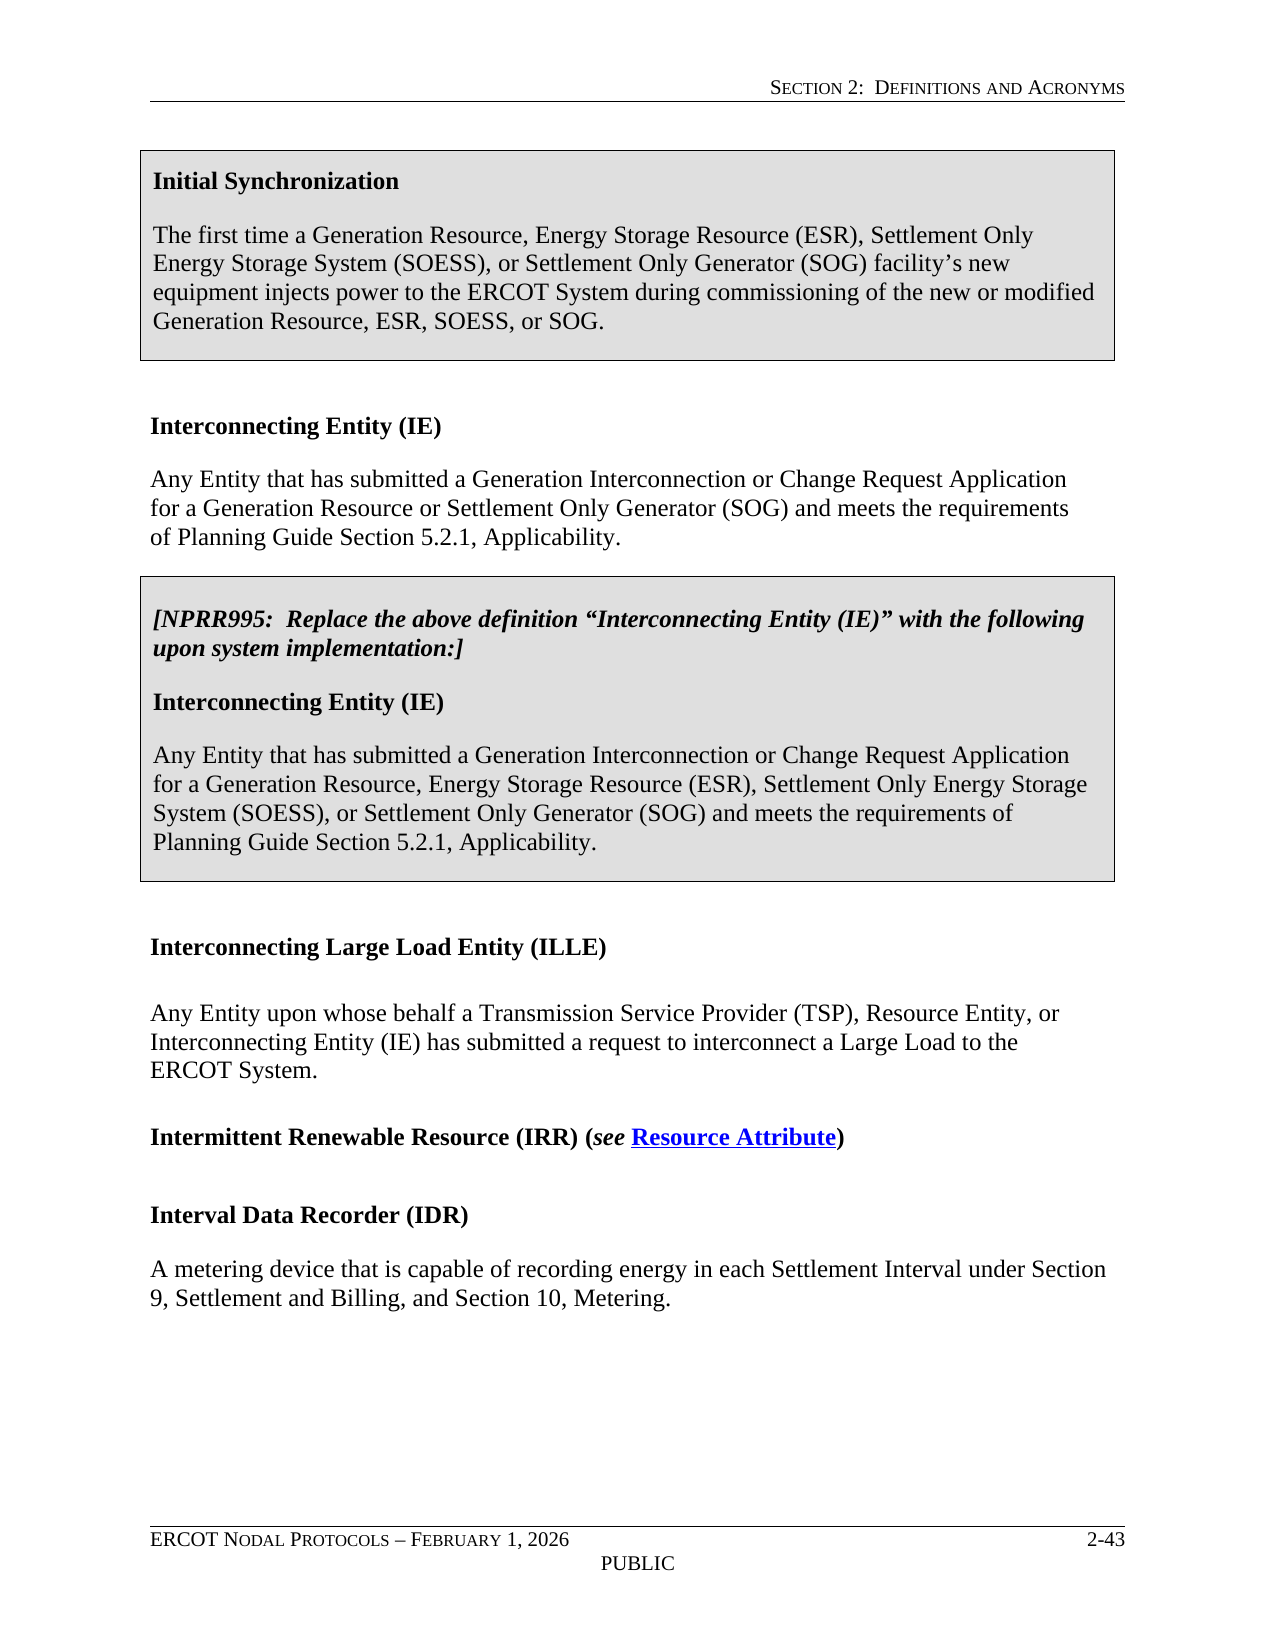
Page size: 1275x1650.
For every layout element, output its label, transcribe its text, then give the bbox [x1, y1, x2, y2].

text Any Entity upon whose behalf a Transmission Service Provider (TSP), Resource Entity, or Interconnecting Entity (IE) has submitted a request to interconnect a Large Load to the ERCOT System. [150, 998, 1087, 1084]
text Intermittent Renewable Resource (IRR) (see Resource Attribute) [150, 1122, 1125, 1150]
text A metering device that is capable of recording energy in each Settlement Interval under Section 9, Settlement and Billing, and Section 10, Metering. [150, 1254, 1125, 1312]
text Interconnecting Large Load Entity (ILLE) [150, 932, 1125, 960]
text Interconnecting Entity (IE) [150, 411, 1125, 439]
text Any Entity that has submitted a Generation Interconnection or Change Request Application for a Generation Resource or Settlement Only Generator (SOG) and meets the requirements of Planning Guide Section 5.2.1, Applicability. [150, 464, 1087, 551]
table_header [NPRR995: Replace the above definition “Interconnecting Entity (IE)” with the following upon system implementation:] Interconnecting Entity (IE) Any Entity that has submitted a Generation Interconnection or Change Request Application for a Generation Resource, Energy Storage Resource (ESR), Settlement Only Energy Storage System (SOESS), or Settlement Only Generator (SOG) and meets the requirements of Planning Guide Section 5.2.1, Applicability. [141, 577, 1114, 881]
text Interval Data Recorder (IDR) [150, 1200, 1125, 1229]
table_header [141, 151, 1114, 360]
